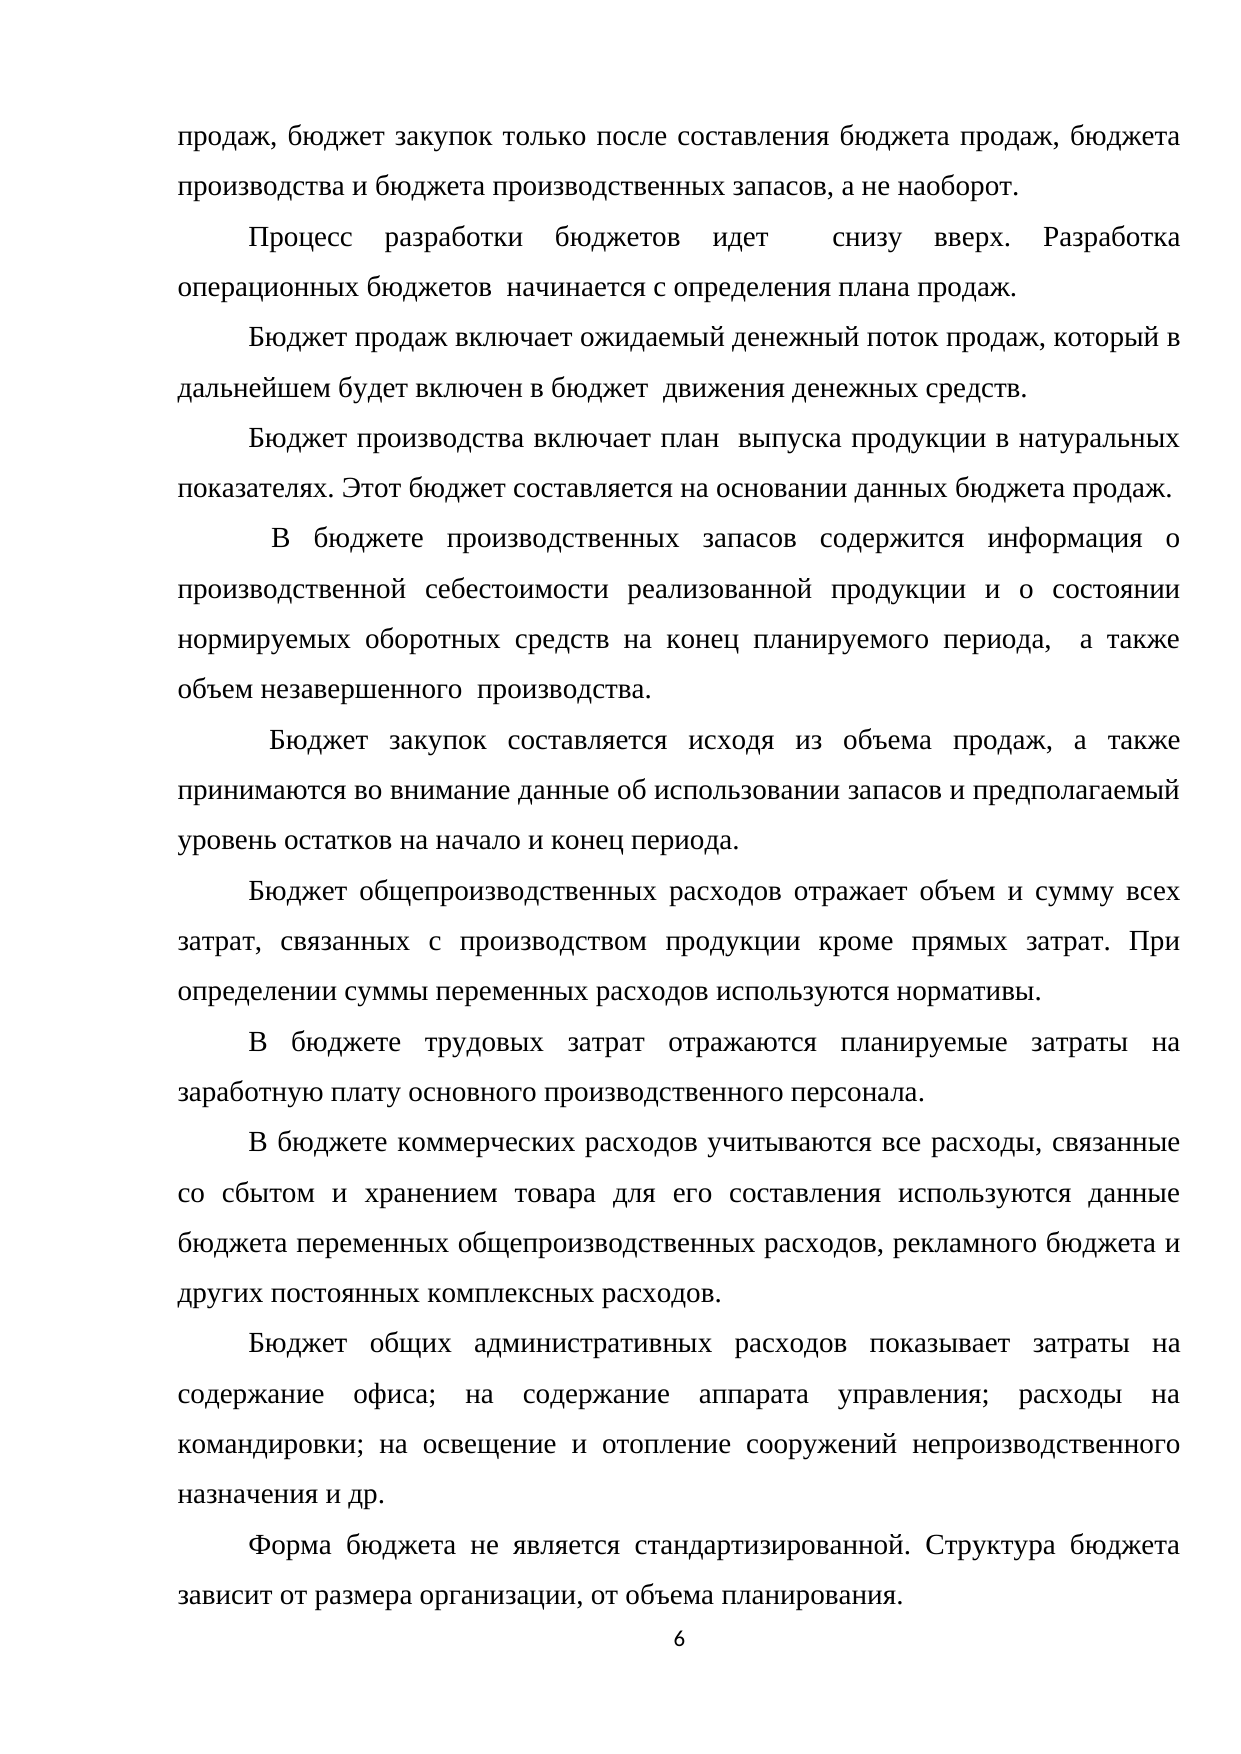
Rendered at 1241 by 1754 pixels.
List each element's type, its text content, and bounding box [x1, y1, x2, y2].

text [177, 118, 1181, 202]
text Бюджет продаж включает ожидаемый денежный поток продаж, который в дальнейшем будет включен в бюджет движения денежных средств. [177, 319, 1181, 403]
text Форма бюджета не является стандартизированной. Структура бюджета зависит от размера организации, от объема планирования. [177, 1527, 1181, 1611]
text Бюджет общепроизводственных расходов отражает объем и сумму всех затрат, связанных с производством продукции кроме прямых затрат. При определении суммы переменных расходов используются нормативы. [177, 873, 1181, 1007]
text Бюджет общих административных расходов показывает затраты на содержание офиса; на содержание аппарата управления; расходы на командировки; на освещение и отопление сооружений непроизводственного назначения и др. [177, 1326, 1181, 1510]
text Бюджет производства включает план выпуска продукции в натуральных показателях. Этот бюджет составляется на основании данных бюджета продаж. [177, 420, 1181, 504]
text В бюджете трудовых затрат отражаются планируемые затраты на заработную плату основного производственного персонала. [177, 1024, 1181, 1108]
text Процесс разработки бюджетов идет снизу вверх. Разработка операционных бюджетов начинается с определения плана продаж. [177, 219, 1181, 303]
text Бюджет закупок составляется исходя из объема продаж, а также принимаются во внимание данные об использовании запасов и предполагаемый уровень остатков на начало и конец периода. [177, 722, 1181, 856]
text В бюджете коммерческих расходов учитываются все расходы, связанные со сбытом и хранением товара для его составления используются данные бюджета переменных общепроизводственных расходов, рекламного бюджета и других постоянных комплексных расходов. [177, 1124, 1181, 1309]
text В бюджете производственных запасов содержится информация о производственной себестоимости реализованной продукции и о состоянии нормируемых оборотных средств на конец планируемого периода, а также объем незавершенного производства. [177, 521, 1181, 705]
